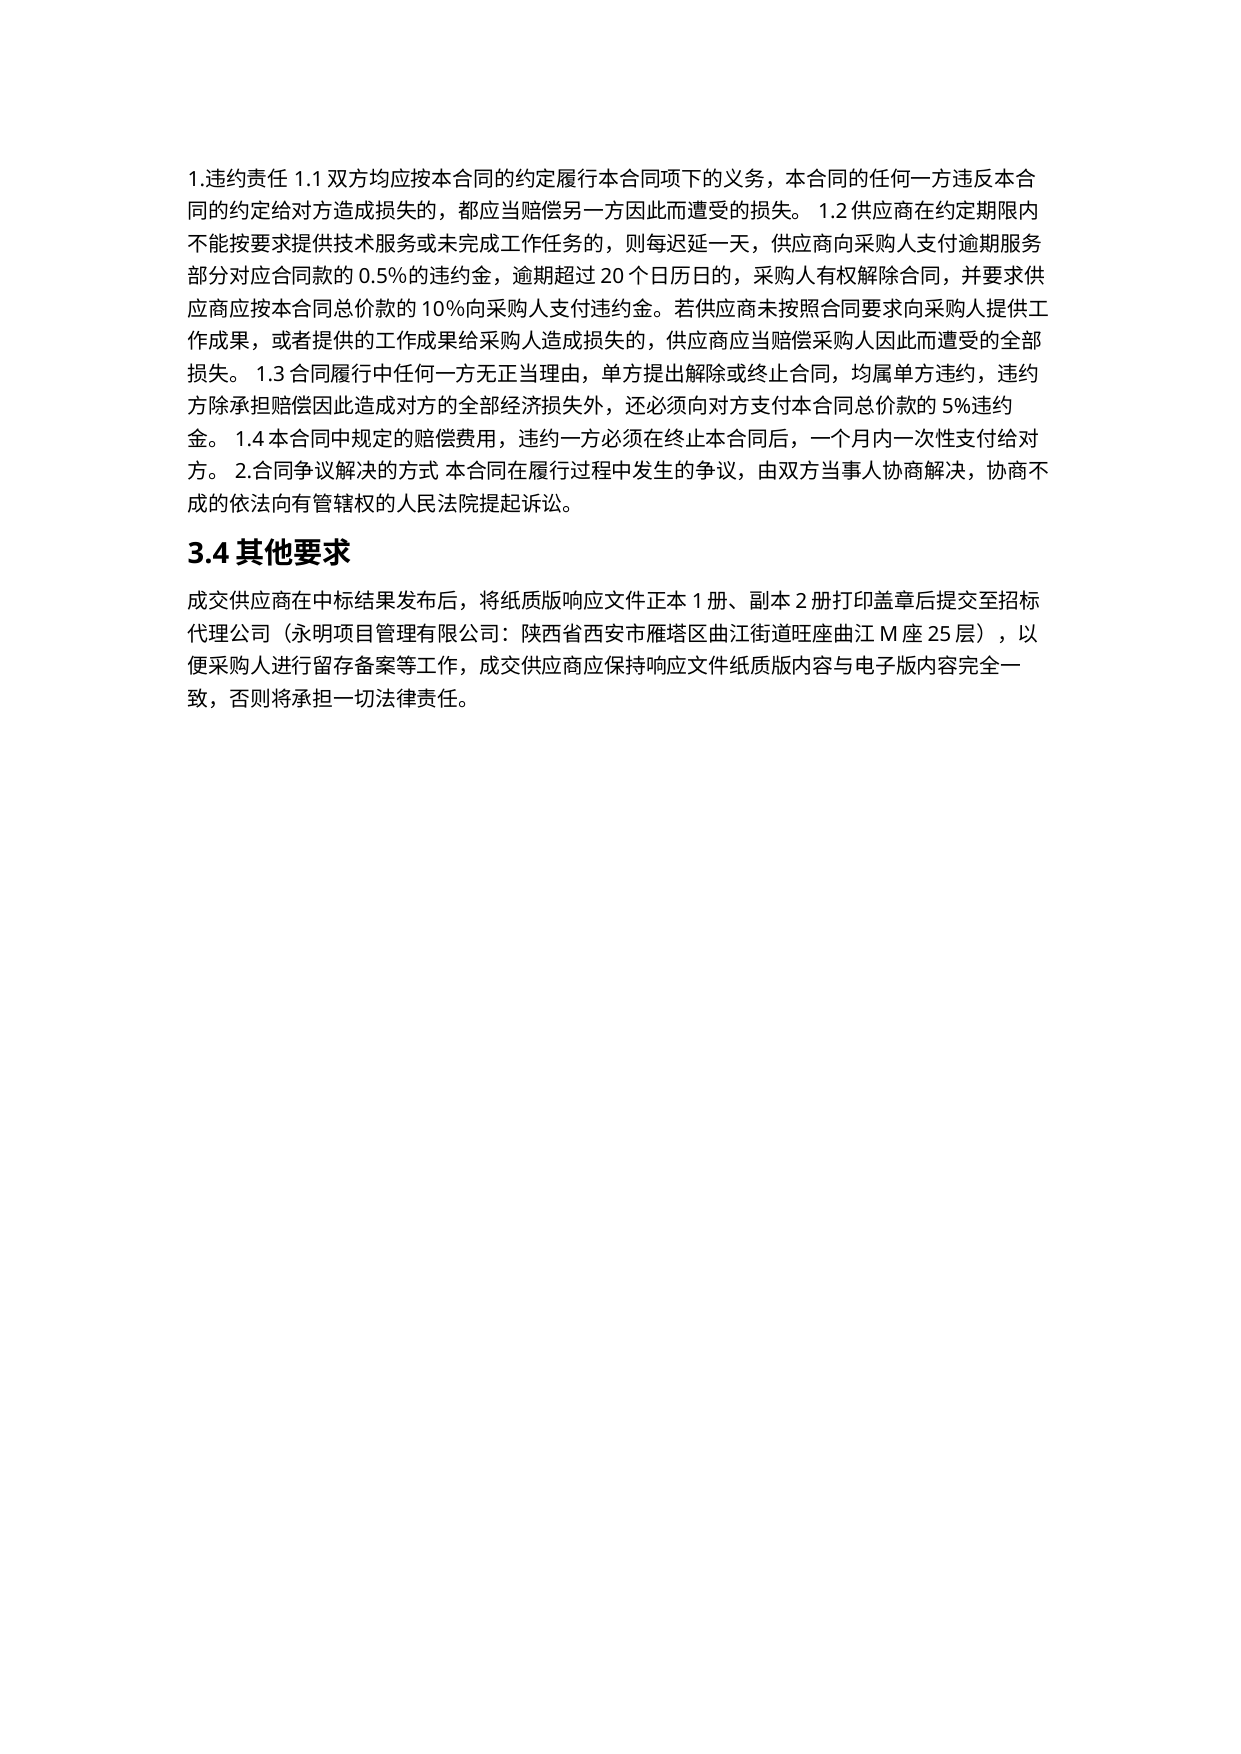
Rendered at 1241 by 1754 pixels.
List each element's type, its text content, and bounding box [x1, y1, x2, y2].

text 1.违约责任 1.1双方均应按本合同的约定履行本合同项下的义务，本合同的任何一方违反本合同的约定给对方造成损失的，都应当赔偿另一方因此而遭受的损失。 1.2供应商在约定期限内不能按要求提供技术服务或未完成工作任务的，则每迟延一天，供应商向采购人支付逾期服务部分对应合同款的0.5％的违约金，逾期超过20个日历日的，采购人有权解除合同，并要求供应商应按本合同总价款的10％向采购人支付违约金。若供应商未按照合同要求向采购人提供工作成果，或者提供的工作成果给采购人造成损失的，供应商应当赔偿采购人因此而遭受的全部损失。 1.3合同履行中任何一方无正当理由，单方提出解除或终止合同，均属单方违约，违约方除承担赔偿因此造成对方的全部经济损失外，还必须向对方支付本合同总价款的5%违约金。 1.4本合同中规定的赔偿费用，违约一方必须在终止本合同后，一个月内一次性支付给对方。 2.合同争议解决的方式 本合同在履行过程中发生的争议，由双方当事人协商解决，协商不成的依法向有管辖权的人民法院提起诉讼。 [187, 162, 1053, 519]
text 成交供应商在中标结果发布后，将纸质版响应文件正本1册、副本2册打印盖章后提交至招标代理公司（永明项目管理有限公司：陕西省西安市雁塔区曲江街道旺座曲江M座25层），以便采购人进行留存备案等工作，成交供应商应保持响应文件纸质版内容与电子版内容完全一致，否则将承担一切法律责任。 [187, 584, 1053, 714]
text 3.4其他要求 [187, 519, 1053, 584]
